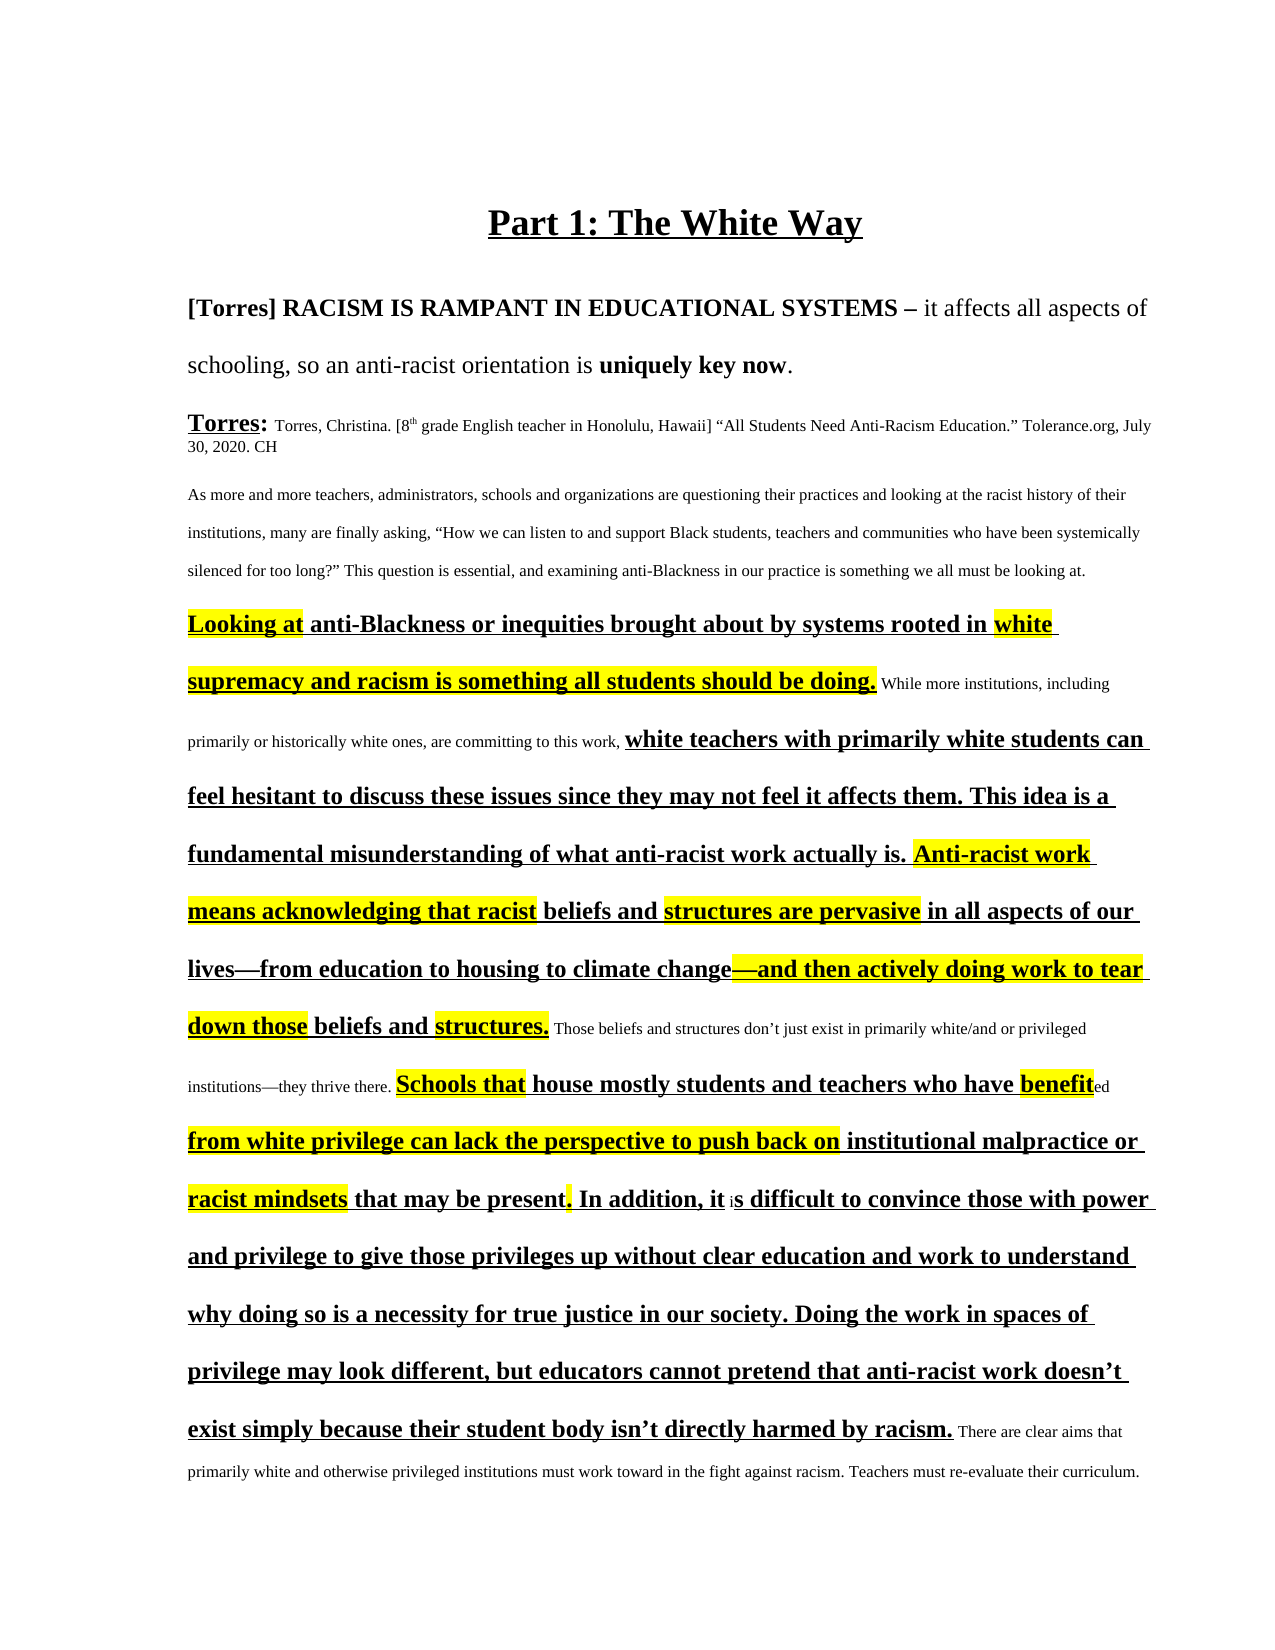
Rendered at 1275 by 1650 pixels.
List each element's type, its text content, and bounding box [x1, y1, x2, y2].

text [187, 484, 1162, 1481]
subtitle [Torres] RACISM IS RAMPANT IN EDUCATIONAL SYSTEMS – it affects all aspects of schooling, so an anti-racist orientation is uniquely key now. [187, 293, 1162, 379]
subtitle Part 1: The White Way [187, 200, 1162, 243]
text Torres: Torres, Christina. [8th grade English teacher in Honolulu, Hawaii] “All Students Need Anti-Racism Education.” Tolerance.org, July 30, 2020. CH [187, 408, 1162, 456]
